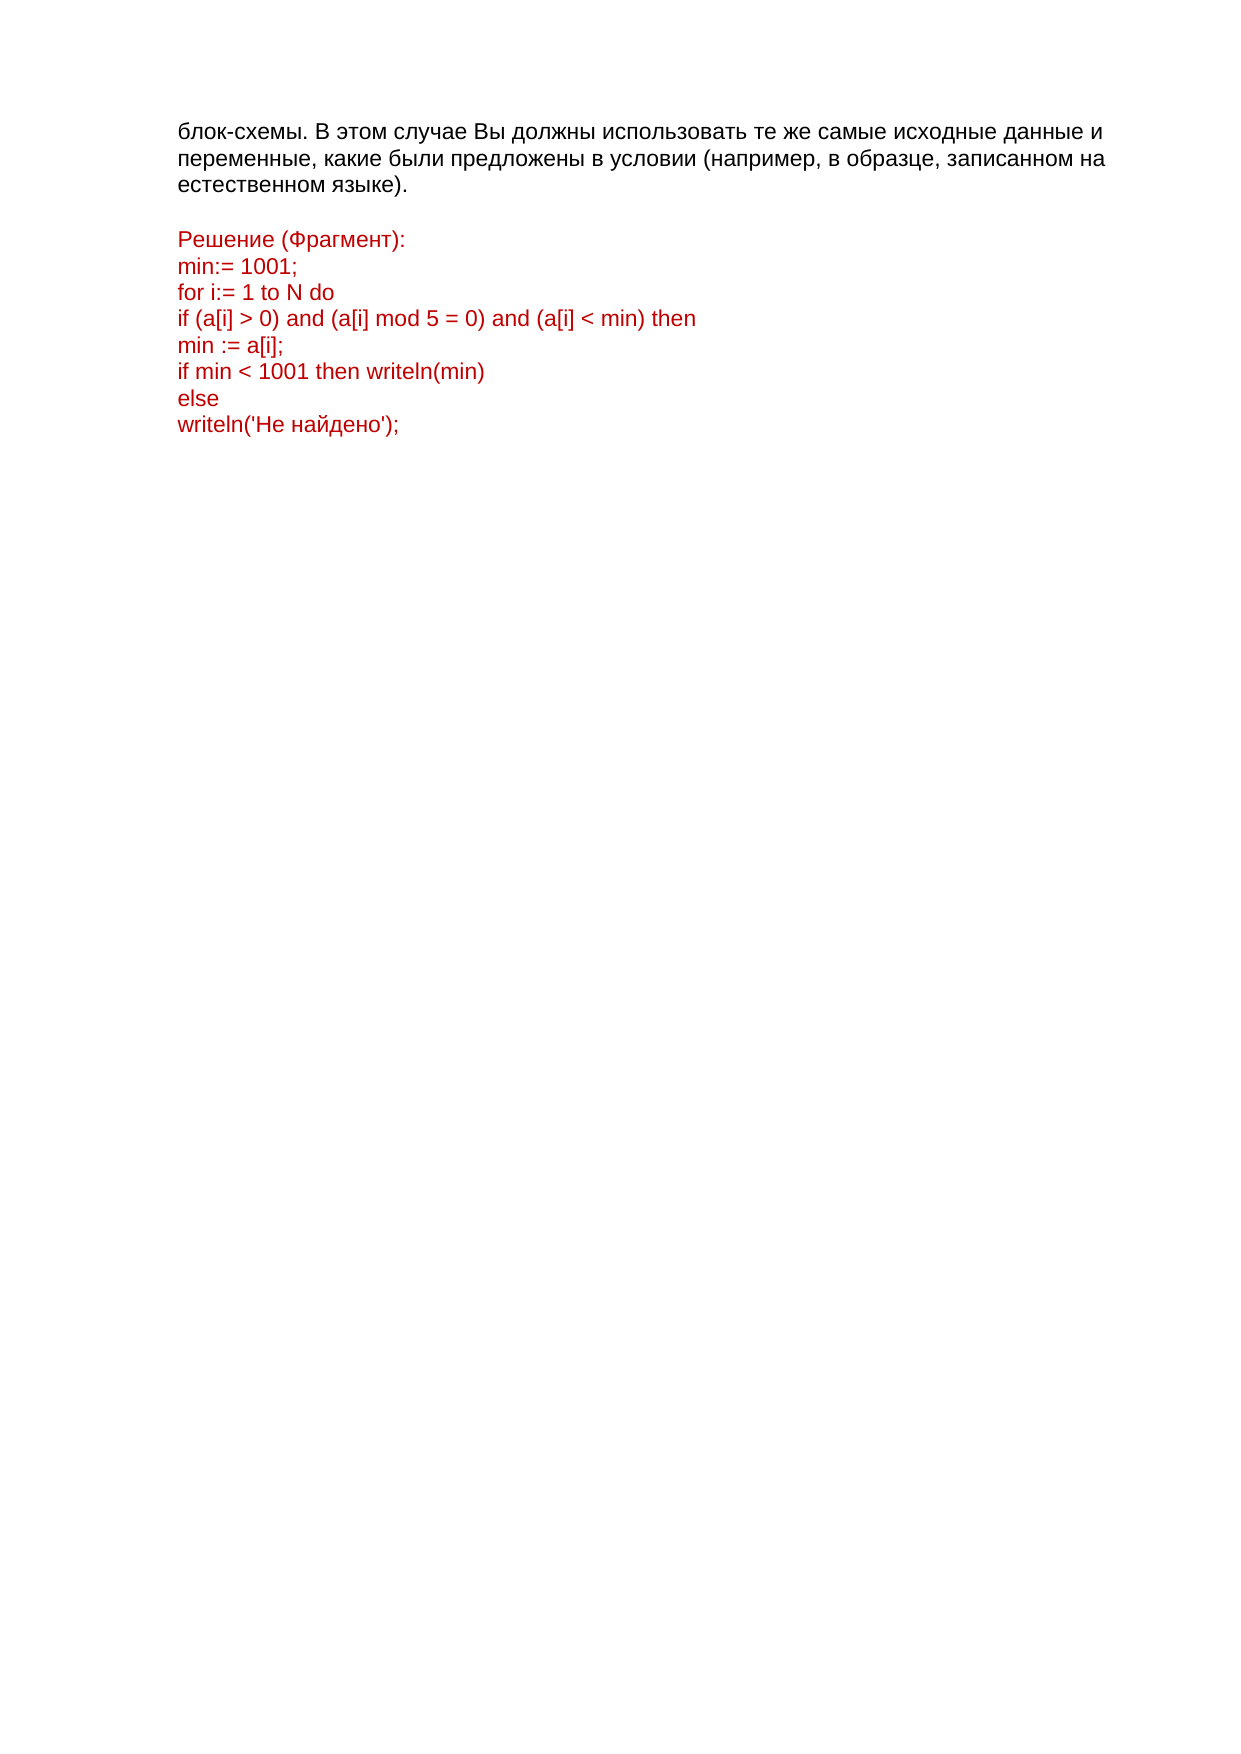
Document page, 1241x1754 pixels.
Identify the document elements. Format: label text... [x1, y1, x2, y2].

text min := a[i]; [177, 332, 1152, 358]
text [177, 118, 1152, 197]
text if min < 1001 then writeln(min) [177, 358, 1152, 384]
text for i:= 1 to N do [177, 279, 1152, 305]
text Решение (Фрагмент): [177, 226, 1152, 253]
text writeln('He найдено'); [177, 411, 1152, 437]
text min:= 1001; [177, 253, 1152, 279]
text else [177, 384, 1152, 411]
text if (a[i] > 0) and (a[i] mod 5 = 0) and (a[i] < min) then [177, 305, 1152, 332]
